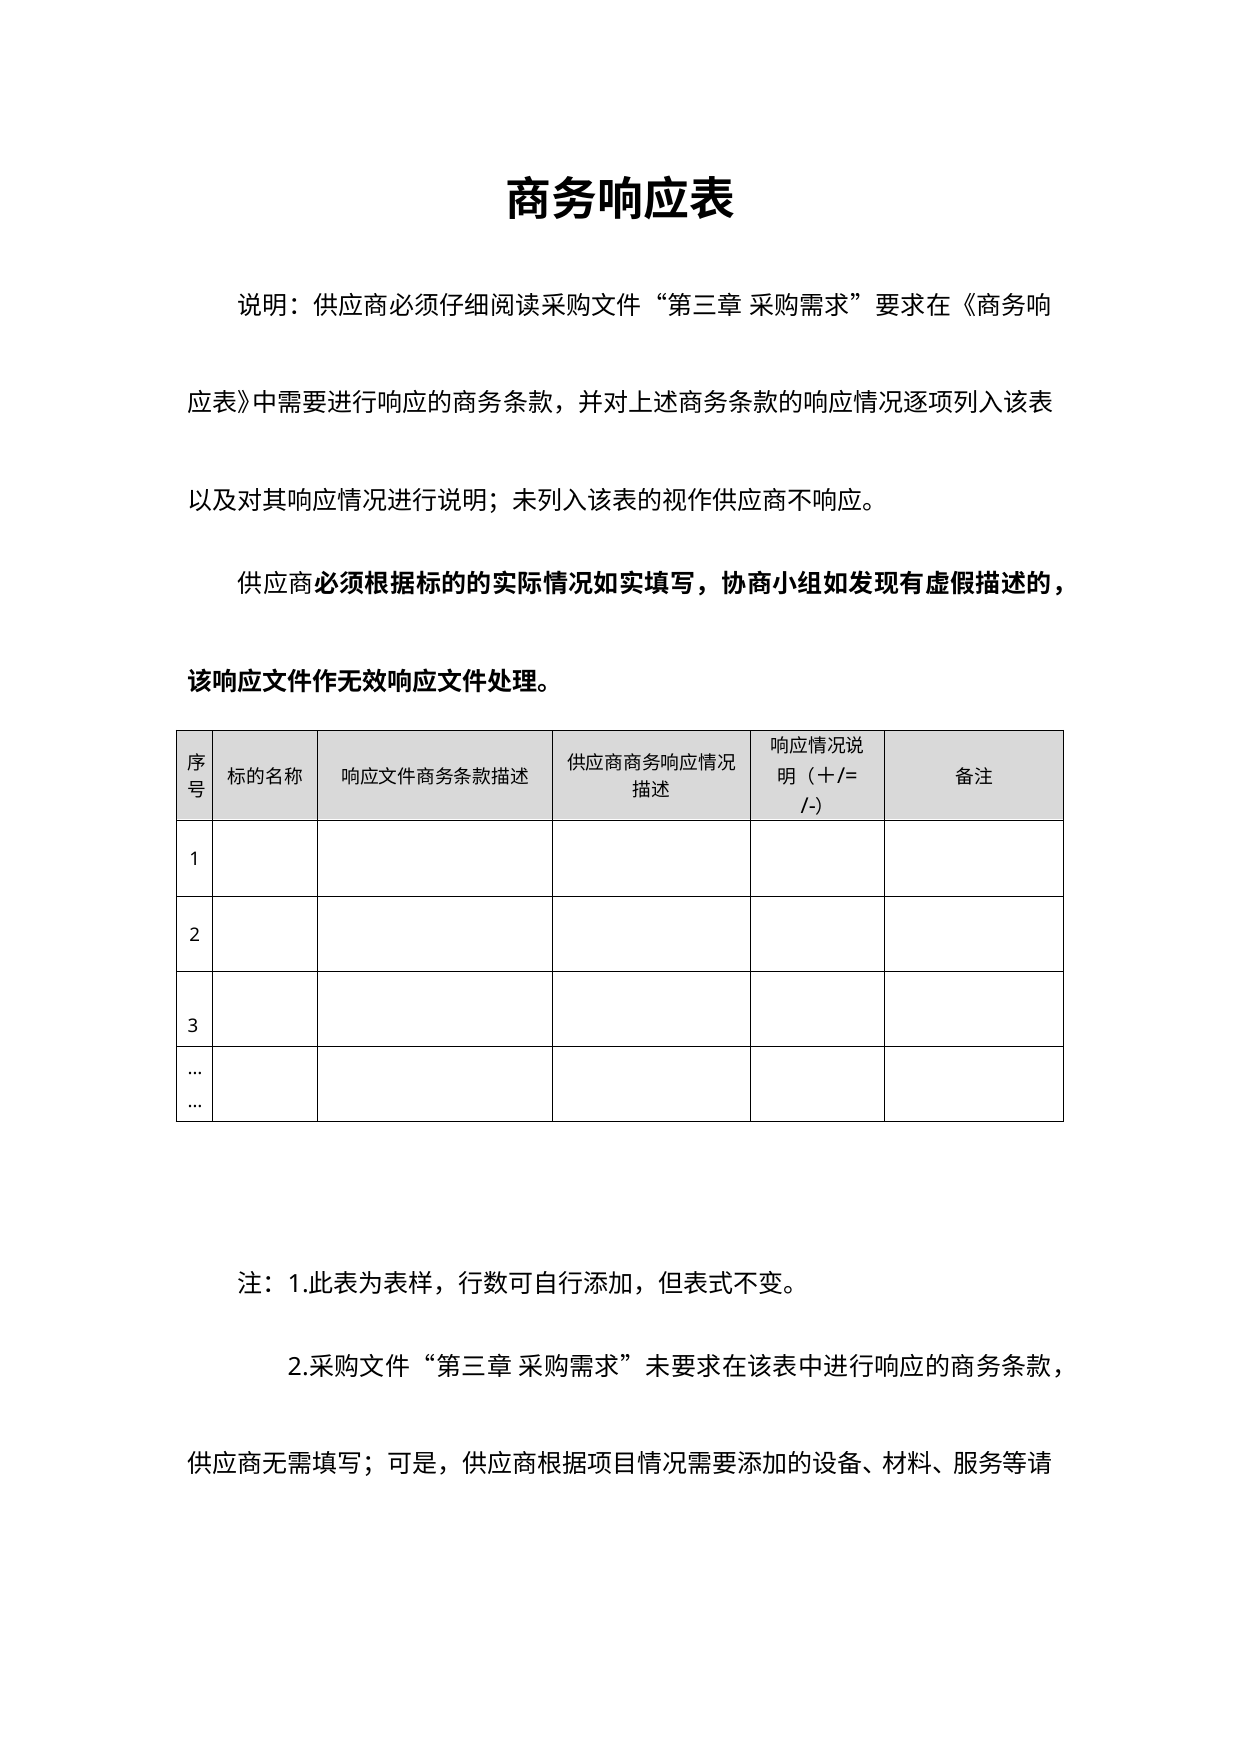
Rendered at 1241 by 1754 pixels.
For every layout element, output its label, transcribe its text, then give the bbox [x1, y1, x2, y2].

table_cell [318, 897, 552, 971]
table_cell [318, 972, 552, 1046]
table_cell [553, 972, 750, 1046]
table_cell 1 [177, 821, 212, 896]
table_cell [553, 897, 750, 971]
table_cell [318, 821, 552, 896]
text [187, 1332, 1053, 1494]
table_cell [553, 821, 750, 896]
table_cell [885, 1047, 1063, 1121]
text 商务响应表 [187, 162, 1053, 228]
table_cell [751, 821, 884, 896]
table_cell [885, 821, 1063, 896]
table_header 供应商商务响应情况描述 [553, 731, 750, 819]
table_cell [553, 1047, 750, 1121]
text 注：1.此表为表样，行数可自行添加，但表式不变。 [187, 1249, 1053, 1314]
table_header 标的名称 [213, 731, 317, 819]
table_cell [213, 972, 317, 1046]
table_cell [751, 972, 884, 1046]
table_cell [751, 897, 884, 971]
table_header 序号 [177, 731, 212, 819]
table_cell [751, 1047, 884, 1121]
text 供应商必须根据标的的实际情况如实填写，协商小组如发现有虚假描述的，该响应文件作无效响应文件处理。 [187, 549, 1053, 712]
table_cell [885, 897, 1063, 971]
table_header 响应情况说明（＋/=/-） [751, 731, 884, 819]
text 说明：供应商必须仔细阅读采购文件“第三章 采购需求”要求在《商务响应表》中需要进行响应的商务条款，并对上述商务条款的响应情况逐项列入该表，以及对其响应情况进行说明；未列入该表的视作供应商不响应。 [187, 271, 1053, 531]
table_cell …… [177, 1047, 212, 1121]
table_header 备注 [885, 731, 1063, 819]
table_header 响应文件商务条款描述 [318, 731, 552, 819]
table_cell [885, 972, 1063, 1046]
table_cell [318, 1047, 552, 1121]
table_cell [213, 1047, 317, 1121]
table_cell 3 [177, 972, 212, 1046]
table_cell [213, 897, 317, 971]
table_cell 2 [177, 897, 212, 971]
table_cell [213, 821, 317, 896]
